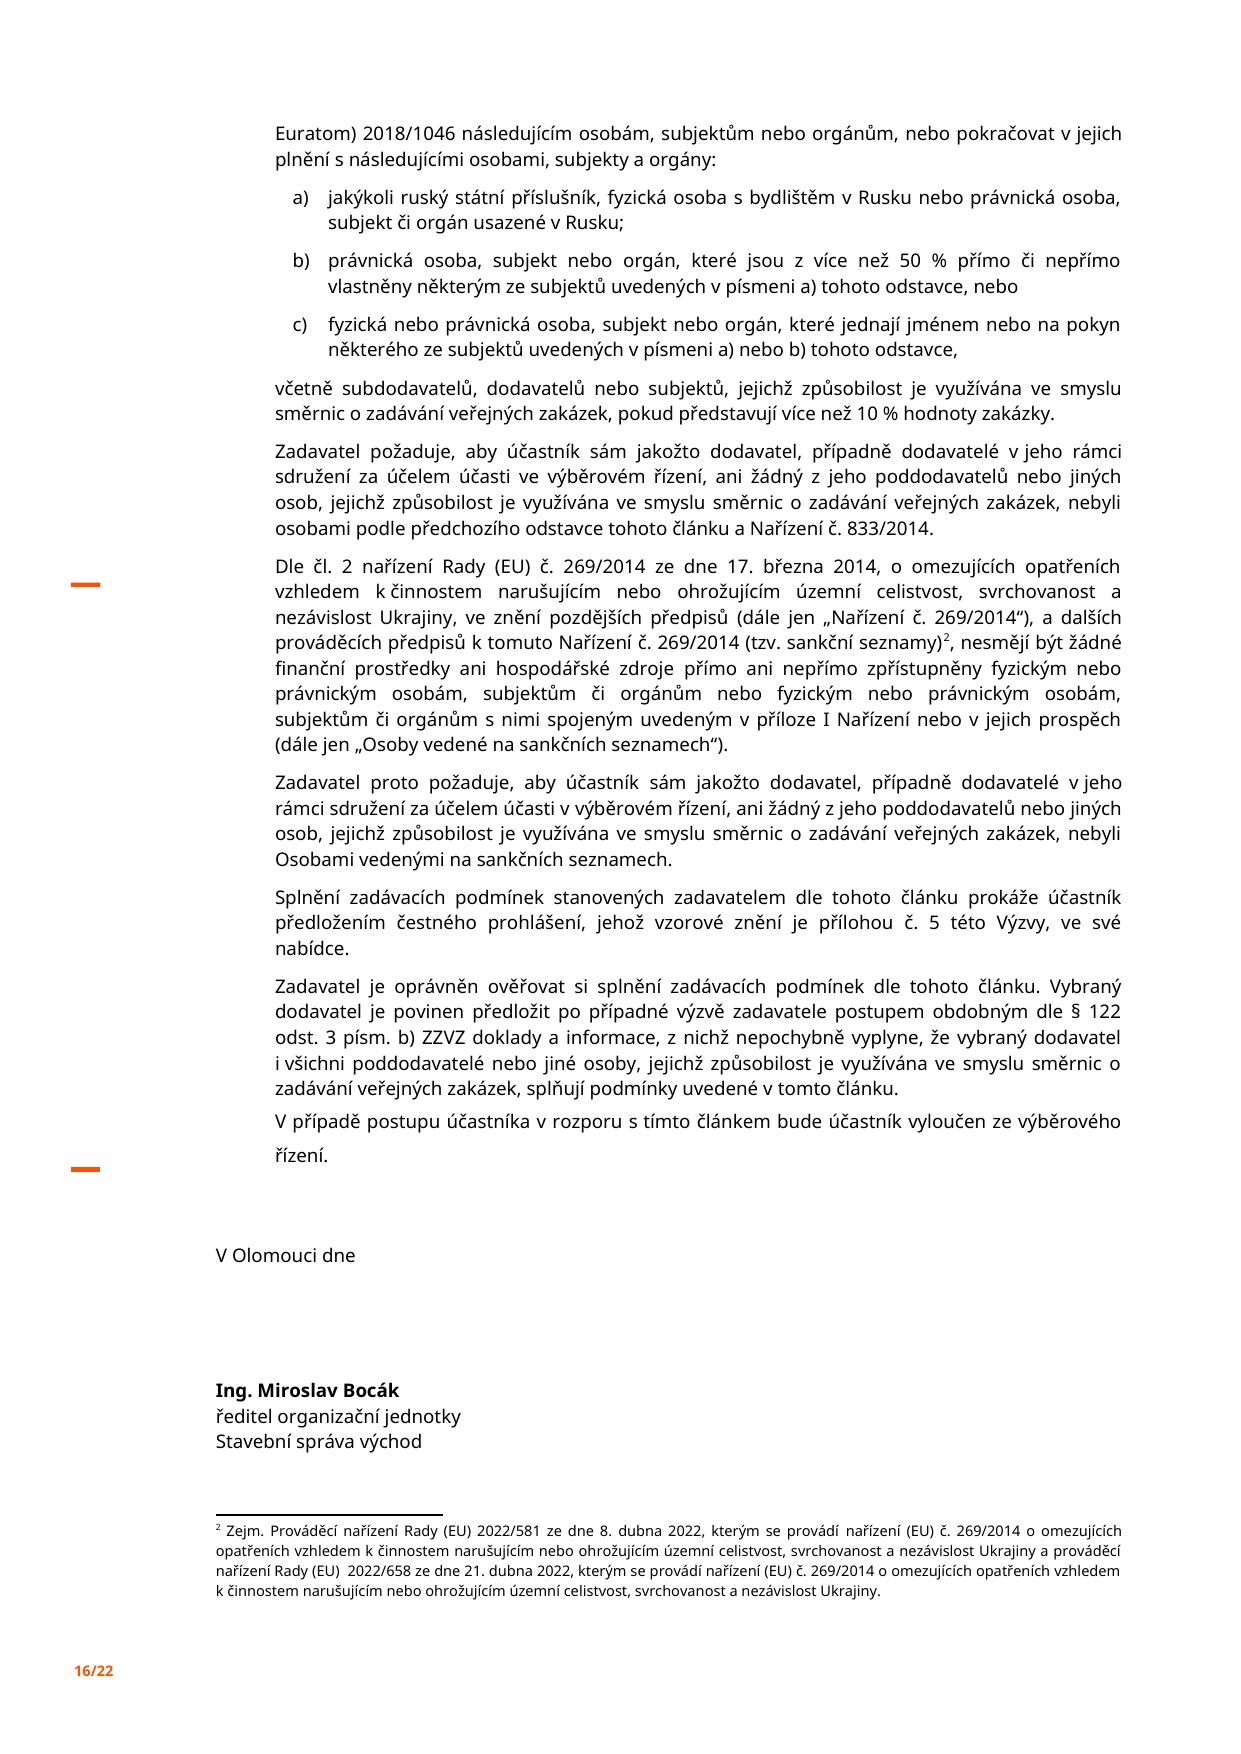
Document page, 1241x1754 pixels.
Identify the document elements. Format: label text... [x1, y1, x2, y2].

text Zadavatel proto požaduje, aby účastník sám jakožto dodavatel, případně dodavatelé v jeho rámci sdružení za účelem účasti v výběrovém řízení, ani žádný z jeho poddodavatelů nebo jiných osob, jejichž způsobilost je využívána ve smyslu směrnic o zadávání veřejných zakázek, nebyli Osobami vedenými na sankčních seznamech. [275, 769, 1122, 872]
text Ing. Miroslav Bocák [216, 1377, 1122, 1403]
list právnická osoba, subjekt nebo orgán, které jsou z více než 50 % přímo či nepřímo vlastněny některým ze subjektů uvedených v písmeni a) tohoto odstavce, nebo [292, 248, 1122, 299]
text včetně subdodavatelů, dodavatelů nebo subjektů, jejichž způsobilost je využívána ve smyslu směrnic o zadávání veřejných zakázek, pokud představují více než 10 % hodnoty zakázky. [275, 375, 1122, 426]
text Splnění zadávacích podmínek stanovených zadavatelem dle tohoto článku prokáže účastník předložením čestného prohlášení, jehož vzorové znění je přílohou č. 5 této Výzvy, ve své nabídce. [275, 884, 1122, 961]
list jakýkoli ruský státní příslušník, fyzická osoba s bydlištěm v Rusku nebo právnická osoba, subjekt či orgán usazené v Rusku; [292, 184, 1122, 235]
text V Olomouci dne [216, 1234, 1122, 1267]
text Zadavatel požaduje, aby účastník sám jakožto dodavatel, případně dodavatelé v jeho rámci sdružení za účelem účasti ve výběrovém řízení, ani žádný z jeho poddodavatelů nebo jiných osob, jejichž způsobilost je využívána ve smyslu směrnic o zadávání veřejných zakázek, nebyli osobami podle předchozího odstavce tohoto článku a Nařízení č. 833/2014. [275, 438, 1122, 540]
list fyzická nebo právnická osoba, subjekt nebo orgán, které jednají jménem nebo na pokyn některého ze subjektů uvedených v písmeni a) nebo b) tohoto odstavce, [292, 311, 1122, 362]
text V případě postupu účastníka v rozporu s tímto článkem bude účastník vyloučen ze výběrového řízení. [275, 1101, 1122, 1167]
text Zadavatel je oprávněn ověřovat si splnění zadávacích podmínek dle tohoto článku. Vybraný dodavatel je povinen předložit po případné výzvě zadavatele postupem obdobným dle § 122 odst. 3 písm. b) ZZVZ doklady a informace, z nichž nepochybně vyplyne, že vybraný dodavatel i všichni poddodavatelé nebo jiné osoby, jejichž způsobilost je využívána ve smyslu směrnic o zadávání veřejných zakázek, splňují podmínky uvedené v tomto článku. [275, 973, 1122, 1101]
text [275, 121, 1122, 172]
text Stavební správa východ [216, 1428, 1122, 1454]
text Dle čl. 2 nařízení Rady (EU) č. 269/2014 ze dne 17. března 2014, o omezujících opatřeních vzhledem k činnostem narušujícím nebo ohrožujícím územní celistvost, svrchovanost a nezávislost Ukrajiny, ve znění pozdějších předpisů (dále jen „Nařízení č. 269/2014“), a dalších prováděcích předpisů k tomuto Nařízení č. 269/2014 (tzv. sankční seznamy), nesmějí být žádné finanční prostředky ani hospodářské zdroje přímo ani nepřímo zpřístupněny fyzickým nebo právnickým osobám, subjektům či orgánům nebo fyzickým nebo právnickým osobám, subjektům či orgánům s nimi spojeným uvedeným v příloze I Nařízení nebo v jejich prospěch (dále jen „Osoby vedené na sankčních seznamech“). [275, 553, 1122, 757]
text ředitel organizační jednotky [216, 1403, 1122, 1428]
